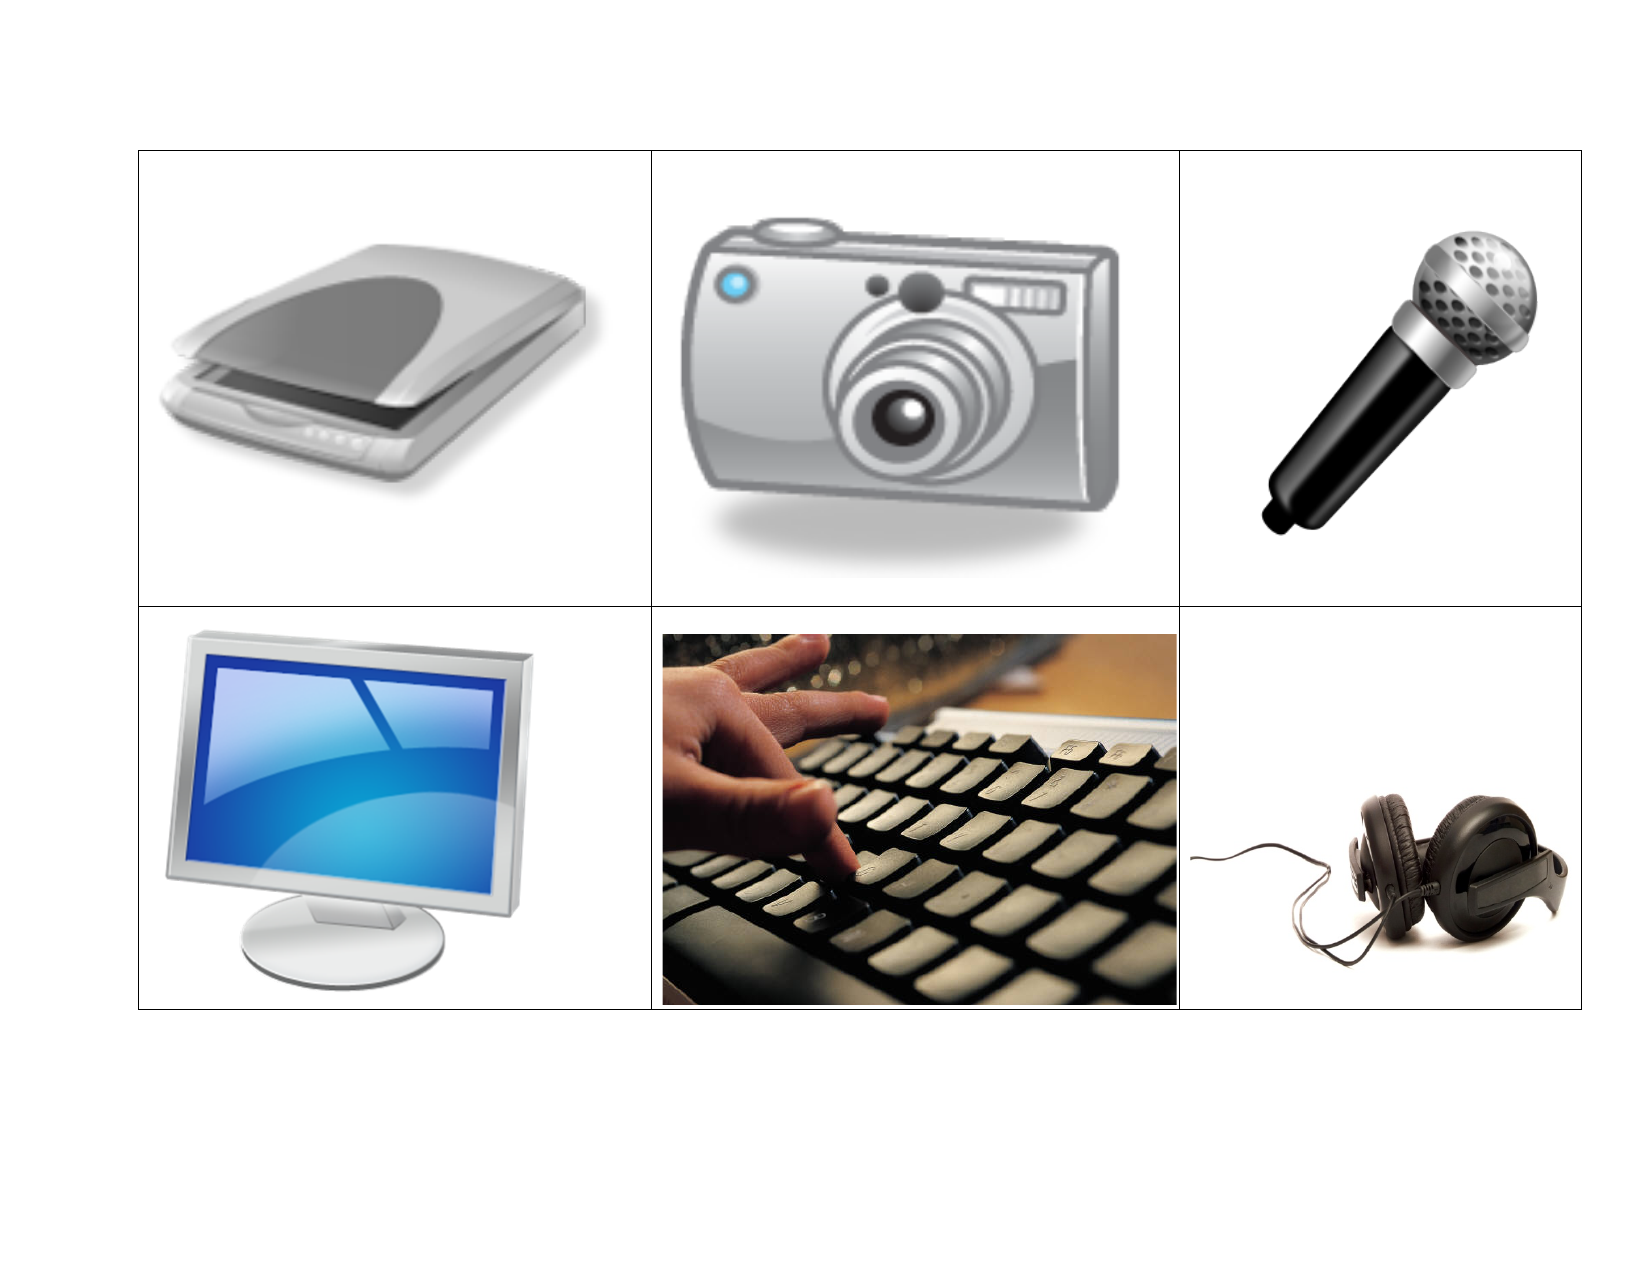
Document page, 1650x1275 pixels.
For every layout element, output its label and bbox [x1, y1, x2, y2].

table_cell [1180, 151, 1581, 606]
table_cell [139, 151, 651, 606]
table_cell [1180, 607, 1581, 1009]
picture [1190, 179, 1569, 587]
picture [1190, 634, 1578, 1009]
table_cell [652, 151, 1179, 606]
picture [662, 634, 1177, 1005]
picture [662, 151, 1137, 578]
table_cell [139, 607, 651, 1009]
picture [150, 606, 547, 1003]
picture [150, 151, 622, 563]
table_cell [652, 607, 1179, 1009]
